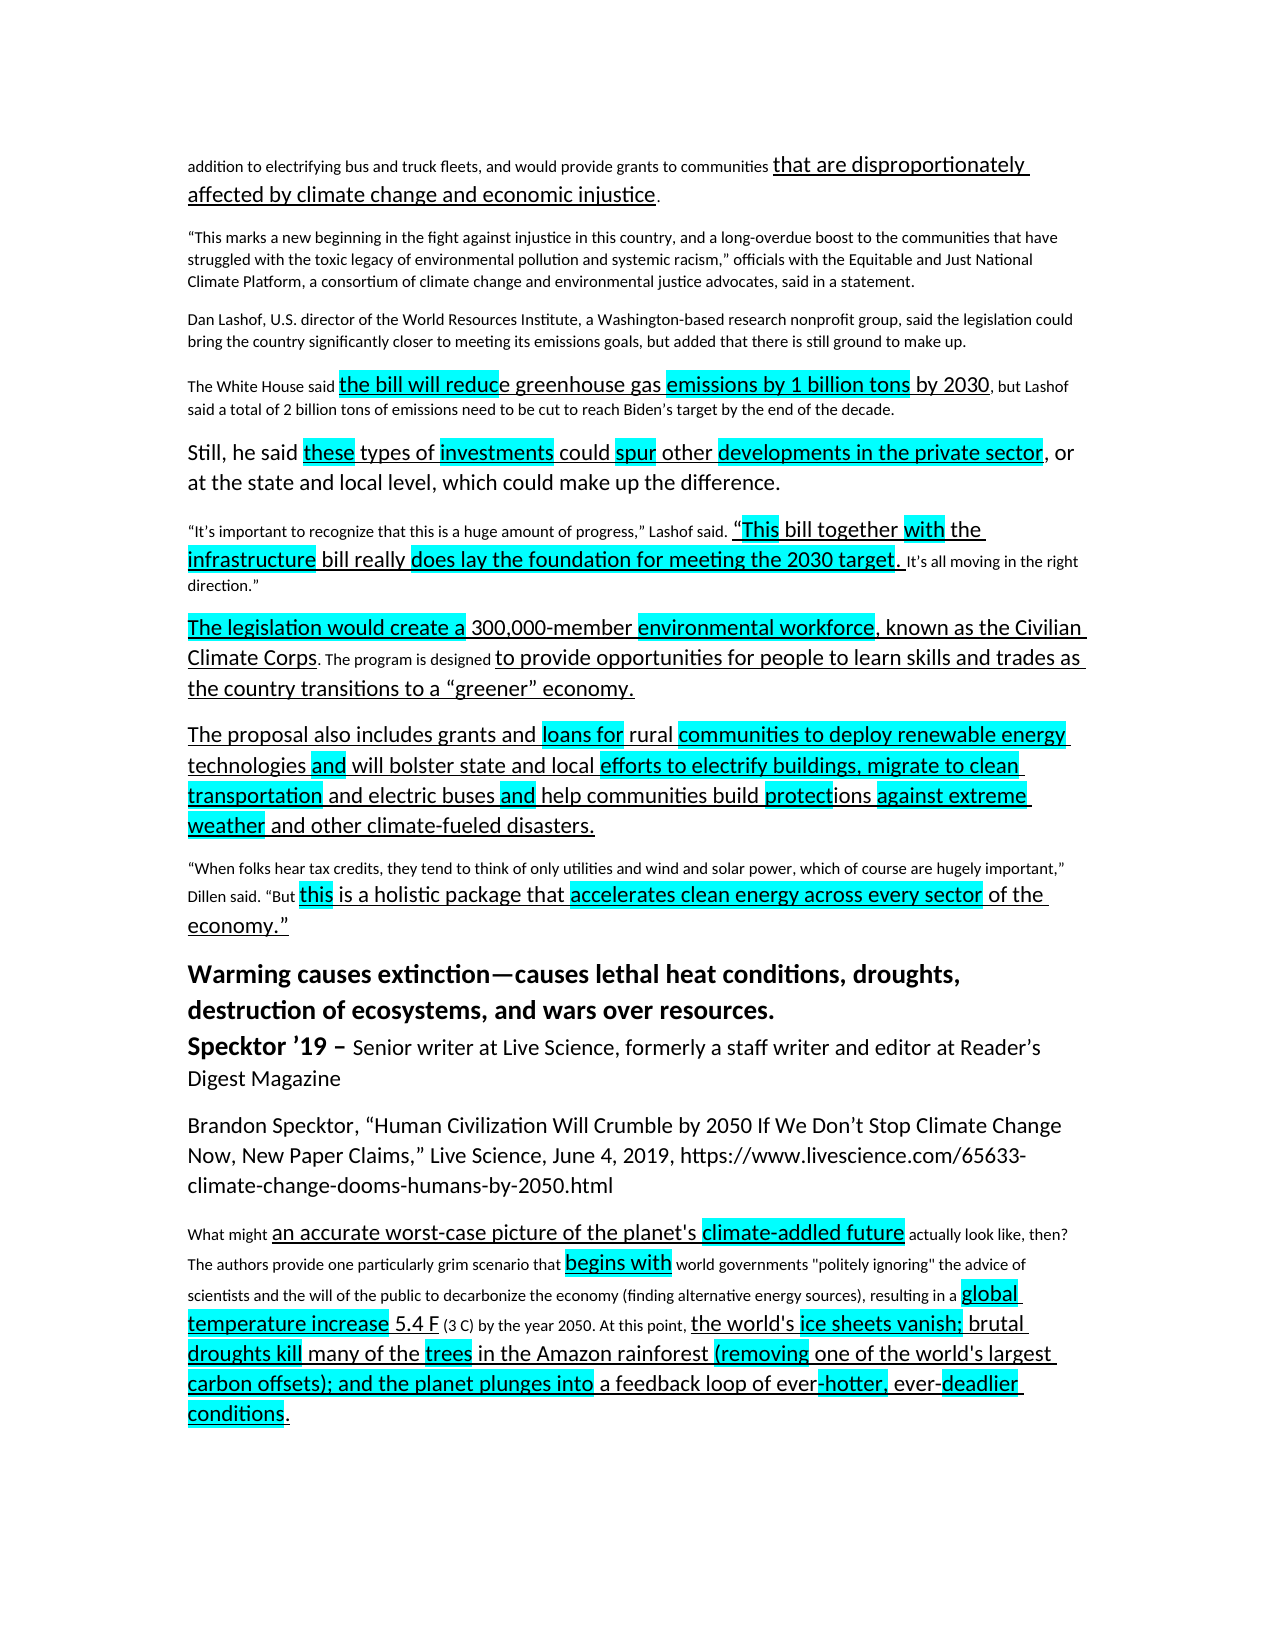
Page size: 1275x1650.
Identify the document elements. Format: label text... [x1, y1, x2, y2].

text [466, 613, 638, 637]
subtitle Warming causes extinction—causes lethal heat conditions, droughts, destruction of ecosystems, and wars over resources. [187, 958, 1087, 1026]
text Brandon Specktor, “Human Civilization Will Crumble by 2050 If We Don’t Stop Climate Change Now, New Paper Claims,” Live Science, June 4, 2019, https://www.livescience.com/65633-climate-change-dooms-humans-by-2050.html [187, 1111, 1087, 1199]
text Dan Lashof, U.S. director of the World Resources Institute, a Washington-based research nonprofit group, said the legislation could bring the country significantly closer to meeting its emissions goals, but added that there is still ground to make up. [187, 309, 1087, 352]
text Still, he said these types of investments could spur other developments in the private sector, or at the state and local level, which could make up the difference. [187, 438, 1087, 496]
text The White House said the bill will reduce greenhouse gas emissions by 1 billion tons by 2030, but Lashof said a total of 2 billion tons of emissions need to be cut to reach Biden’s target by the end of the decade. [187, 370, 1087, 420]
text “It’s important to recognize that this is a huge amount of progress,” Lashof said. “This bill together with the infrastructure bill really does lay the foundation for meeting the 2030 target. It’s all moving in the right direction.” [187, 515, 1087, 595]
text “This marks a new beginning in the fight against injustice in this country, and a long-overdue boost to the communities that have struggled with the toxic legacy of environmental pollution and systemic racism,” officials with the Equitable and Just National Climate Platform, a consortium of climate change and environmental justice advocates, said in a statement. [187, 227, 1087, 291]
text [187, 150, 1087, 208]
text Specktor ’19 – Senior writer at Live Science, formerly a staff writer and editor at Reader’s Digest Magazine [187, 1029, 1087, 1092]
text What might an accurate worst-case picture of the planet's climate-addled future actually look like, then? The authors provide one particularly grim scenario that begins with world governments "politely ignoring" the advice of scientists and the will of the public to decarbonize the economy (finding alternative energy sources), resulting in a global temperature increase 5.4 F (3 C) by the year 2050. At this point, the world's ice sheets vanish; brutal droughts kill many of the trees in the Amazon rainforest (removing one of the world's largest carbon offsets); and the planet plunges into a feedback loop of ever-hotter, ever-deadlier conditions. [187, 1218, 1087, 1428]
text The proposal also includes grants and loans for rural communities to deploy renewable energy technologies and will bolster state and local efforts to electrify buildings, migrate to clean transportation and electric buses and help communities build protections against extreme weather and other climate-fueled disasters. [187, 721, 1087, 839]
text The legislation would create a 300,000-member environmental workforce, known as the Civilian Climate Corps. The program is designed to provide opportunities for people to learn skills and trades as the country transitions to a “greener” economy. [187, 638, 1087, 702]
text “When folks hear tax credits, they tend to think of only utilities and wind and solar power, which of course are hugely important,” Dillen said. “But this is a holistic package that accelerates clean energy across every sector of the economy.” [187, 858, 1087, 939]
